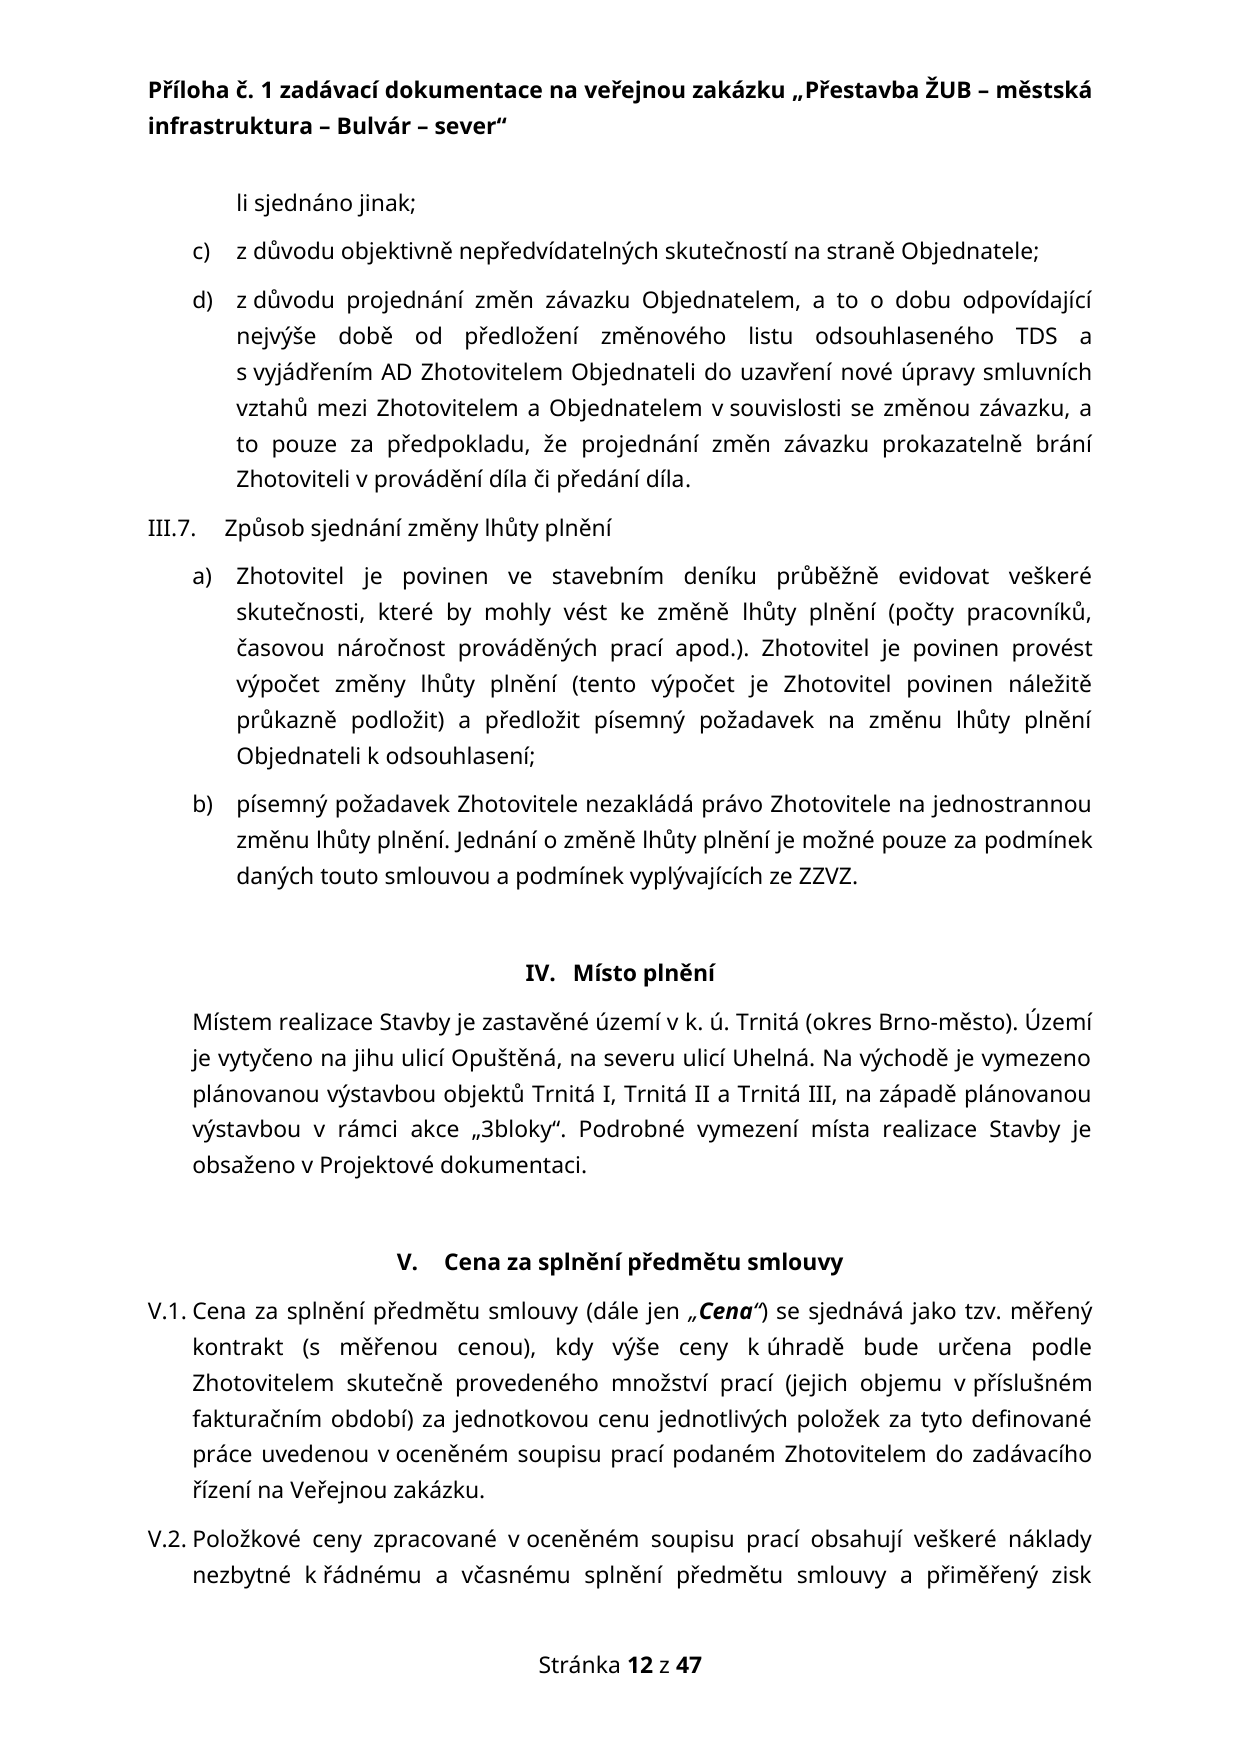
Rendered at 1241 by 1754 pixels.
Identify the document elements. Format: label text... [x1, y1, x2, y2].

list Cena za splnění předmětu smlouvy (dále jen „Cena“) se sjednává jako tzv. měřený kontrakt (s měřenou cenou), kdy výše ceny k úhradě bude určena podle Zhotovitelem skutečně provedeného množství prací (jejich objemu v příslušném fakturačním období) za jednotkovou cenu jednotlivých položek za tyto definované práce uvedenou v oceněném soupisu prací podaném Zhotovitelem do zadávacího řízení na Veřejnou zakázku. [148, 1295, 1093, 1506]
text Místem realizace Stavby je zastavěné území v k. ú. Trnitá (okres Brno-město). Území je vytyčeno na jihu ulicí Opuštěná, na severu ulicí Uhelná. Na východě je vymezeno plánovanou výstavbou objektů Trnitá I, Trnitá II a Trnitá III, na západě plánovanou výstavbou v rámci akce „3bloky“. Podrobné vymezení místa realizace Stavby je obsaženo v Projektové dokumentaci. [192, 1006, 1093, 1181]
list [192, 187, 1093, 218]
list Cena za splnění předmětu smlouvy [148, 1246, 1093, 1277]
list písemný požadavek Zhotovitele nezakládá právo Zhotovitele na jednostrannou změnu lhůty plnění. Jednání o změně lhůty plnění je možné pouze za podmínek daných touto smlouvou a podmínek vyplývajících ze ZZVZ. [192, 788, 1093, 892]
list z důvodu projednání změn závazku Objednatelem, a to o dobu odpovídající nejvýše době od předložení změnového listu odsouhlaseného TDS a s vyjádřením AD Zhotovitelem Objednateli do uzavření nové úpravy smluvních vztahů mezi Zhotovitelem a Objednatelem v souvislosti se změnou závazku, a to pouze za předpokladu, že projednání změn závazku prokazatelně brání Zhotoviteli v provádění díla či předání díla. [192, 284, 1093, 495]
list Zhotovitel je povinen ve stavebním deníku průběžně evidovat veškeré skutečnosti, které by mohly vést ke změně lhůty plnění (počty pracovníků, časovou náročnost prováděných prací apod.). Zhotovitel je povinen provést výpočet změny lhůty plnění (tento výpočet je Zhotovitel povinen náležitě průkazně podložit) a předložit písemný požadavek na změnu lhůty plnění Objednateli k odsouhlasení; [192, 560, 1093, 771]
list z důvodu objektivně nepředvídatelných skutečností na straně Objednatele; [192, 235, 1093, 267]
list Způsob sjednání změny lhůty plnění [148, 512, 1093, 543]
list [148, 1523, 1093, 1590]
list Místo plnění [148, 957, 1093, 988]
